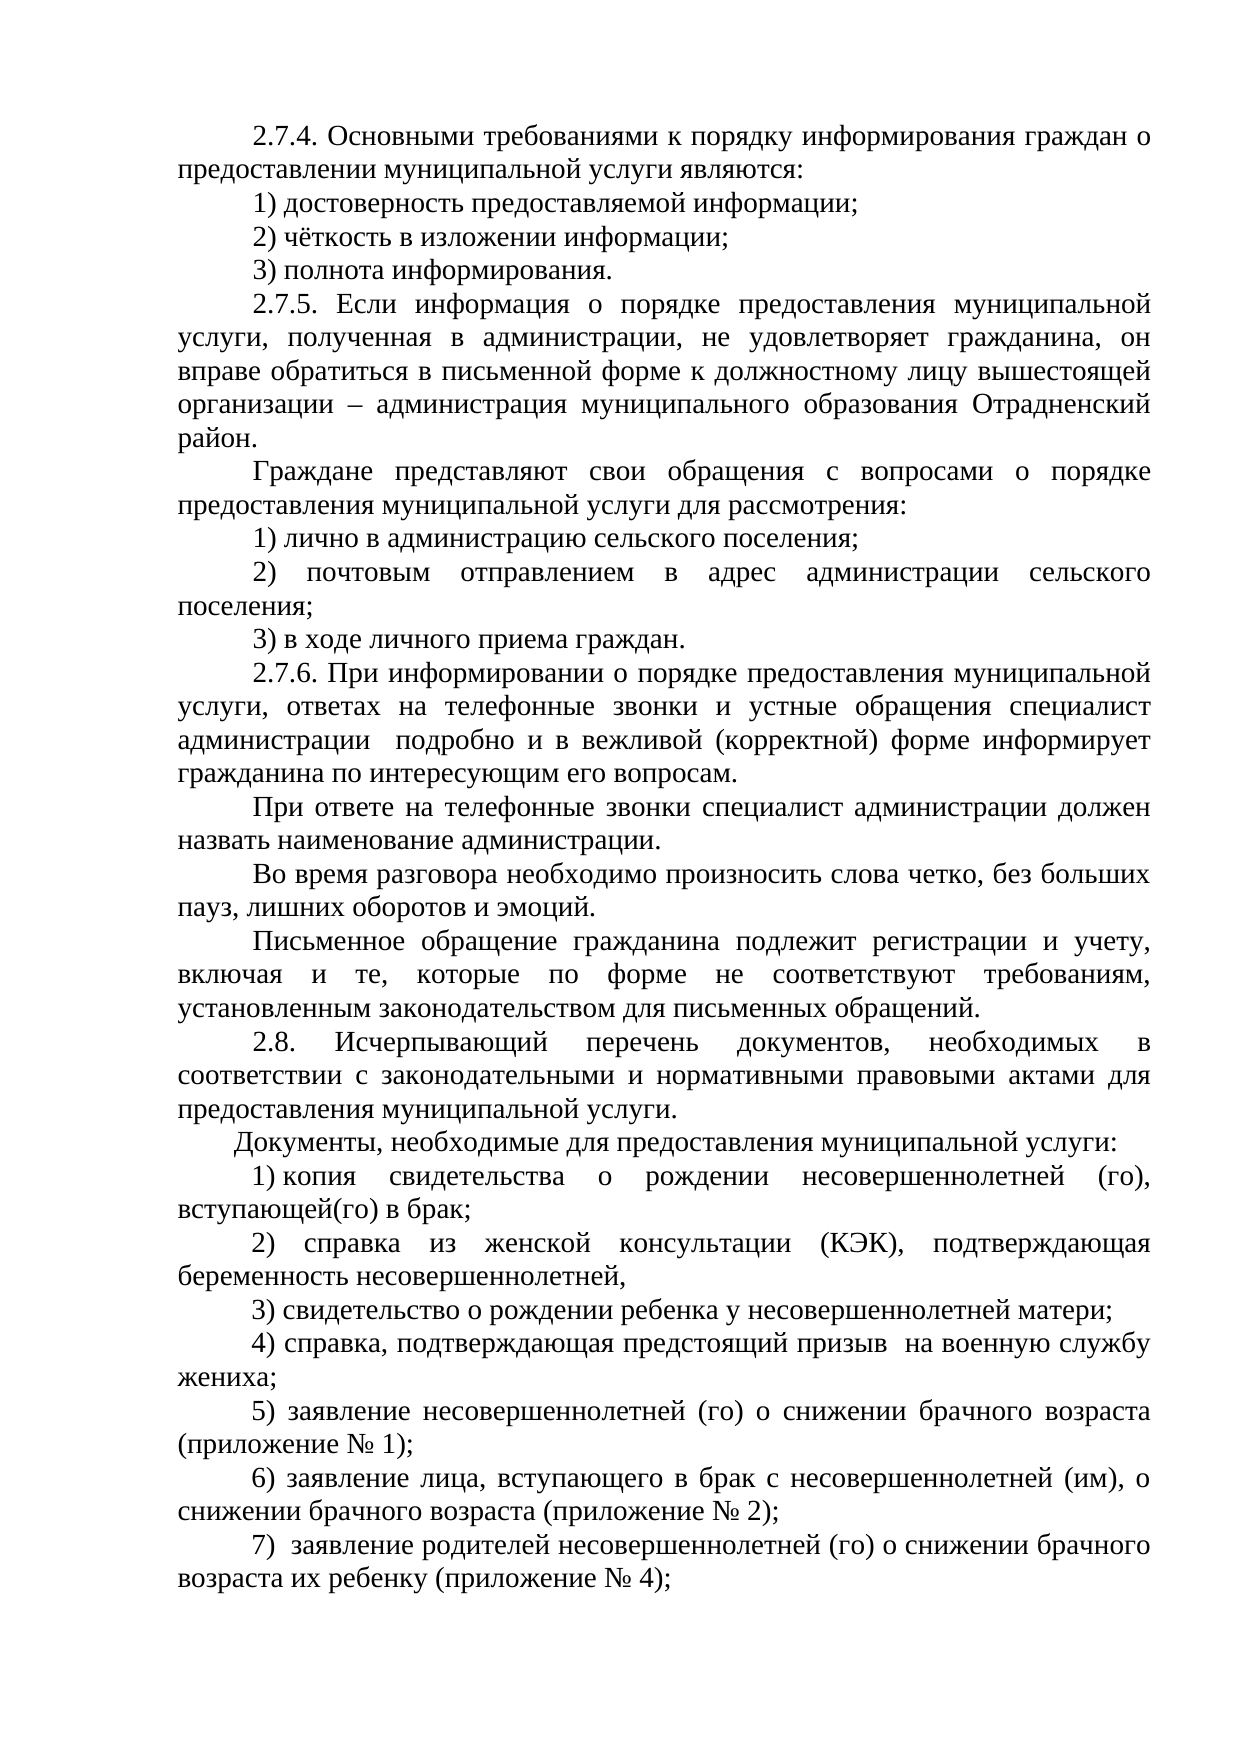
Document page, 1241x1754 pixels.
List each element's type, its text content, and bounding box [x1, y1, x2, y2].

text 2.7.5. Если информация о порядке предоставления муниципальной услуги, полученная в администрации, не удовлетворяет гражданина, он вправе обратиться в письменной форме к должностному лицу вышестоящей организации – администрация муниципального образования Отрадненский район. [177, 286, 1152, 453]
text 3) полнота информирования. [177, 252, 1152, 286]
text 6) заявление лица, вступающего в брак с несовершеннолетней (им), о снижении брачного возраста (приложение № 2); [177, 1460, 1152, 1527]
text Документы, необходимые для предоставления муниципальной услуги: [177, 1124, 1152, 1158]
text Во время разговора необходимо произносить слова четко, без больших пауз, лишних оборотов и эмоций. [177, 856, 1152, 923]
text 1) достоверность предоставляемой информации; [177, 185, 1152, 219]
text 2.7.4. Основными требованиями к порядку информирования граждан о предоставлении муниципальной услуги являются: [177, 118, 1152, 185]
text 2) почтовым отправлением в адрес администрации сельского поселения; [177, 554, 1152, 621]
text Письменное обращение гражданина подлежит регистрации и учету, включая и те, которые по форме не соответствуют требованиям, установленным законодательством для письменных обращений. [177, 923, 1152, 1024]
text 2) чёткость в изложении информации; [177, 219, 1152, 252]
text 1) лично в администрацию сельского поселения; [177, 521, 1152, 554]
text 1) копия свидетельства о рождении несовершеннолетней (го), вступающей(го) в брак; [177, 1158, 1152, 1225]
text 2.8. Исчерпывающий перечень документов, необходимых в соответствии с законодательными и нормативными правовыми актами для предоставления муниципальной услуги. [177, 1024, 1152, 1124]
text Граждане представляют свои обращения с вопросами о порядке предоставления муниципальной услуги для рассмотрения: [177, 453, 1152, 521]
text 3) в ходе личного приема граждан. [177, 621, 1152, 655]
text 2) справка из женской консультации (КЭК), подтверждающая беременность несовершеннолетней, [177, 1225, 1152, 1292]
text 2.7.6. При информировании о порядке предоставления муниципальной услуги, ответах на телефонные звонки и устные обращения специалист администрации подробно и в вежливой (корректной) форме информирует гражданина по интересующим его вопросам. [177, 655, 1152, 789]
text 5) заявление несовершеннолетней (го) о снижении брачного возраста (приложение № 1); [177, 1393, 1152, 1460]
text 4) справка, подтверждающая предстоящий призыв на военную службу жениха; [177, 1326, 1152, 1393]
text 7) заявление родителей несовершеннолетней (го) о снижении брачного возраста их ребенку (приложение № 4); [177, 1527, 1152, 1594]
text При ответе на телефонные звонки специалист администрации должен назвать наименование администрации. [177, 789, 1152, 856]
text 3) свидетельство о рождении ребенка у несовершеннолетней матери; [177, 1292, 1152, 1326]
